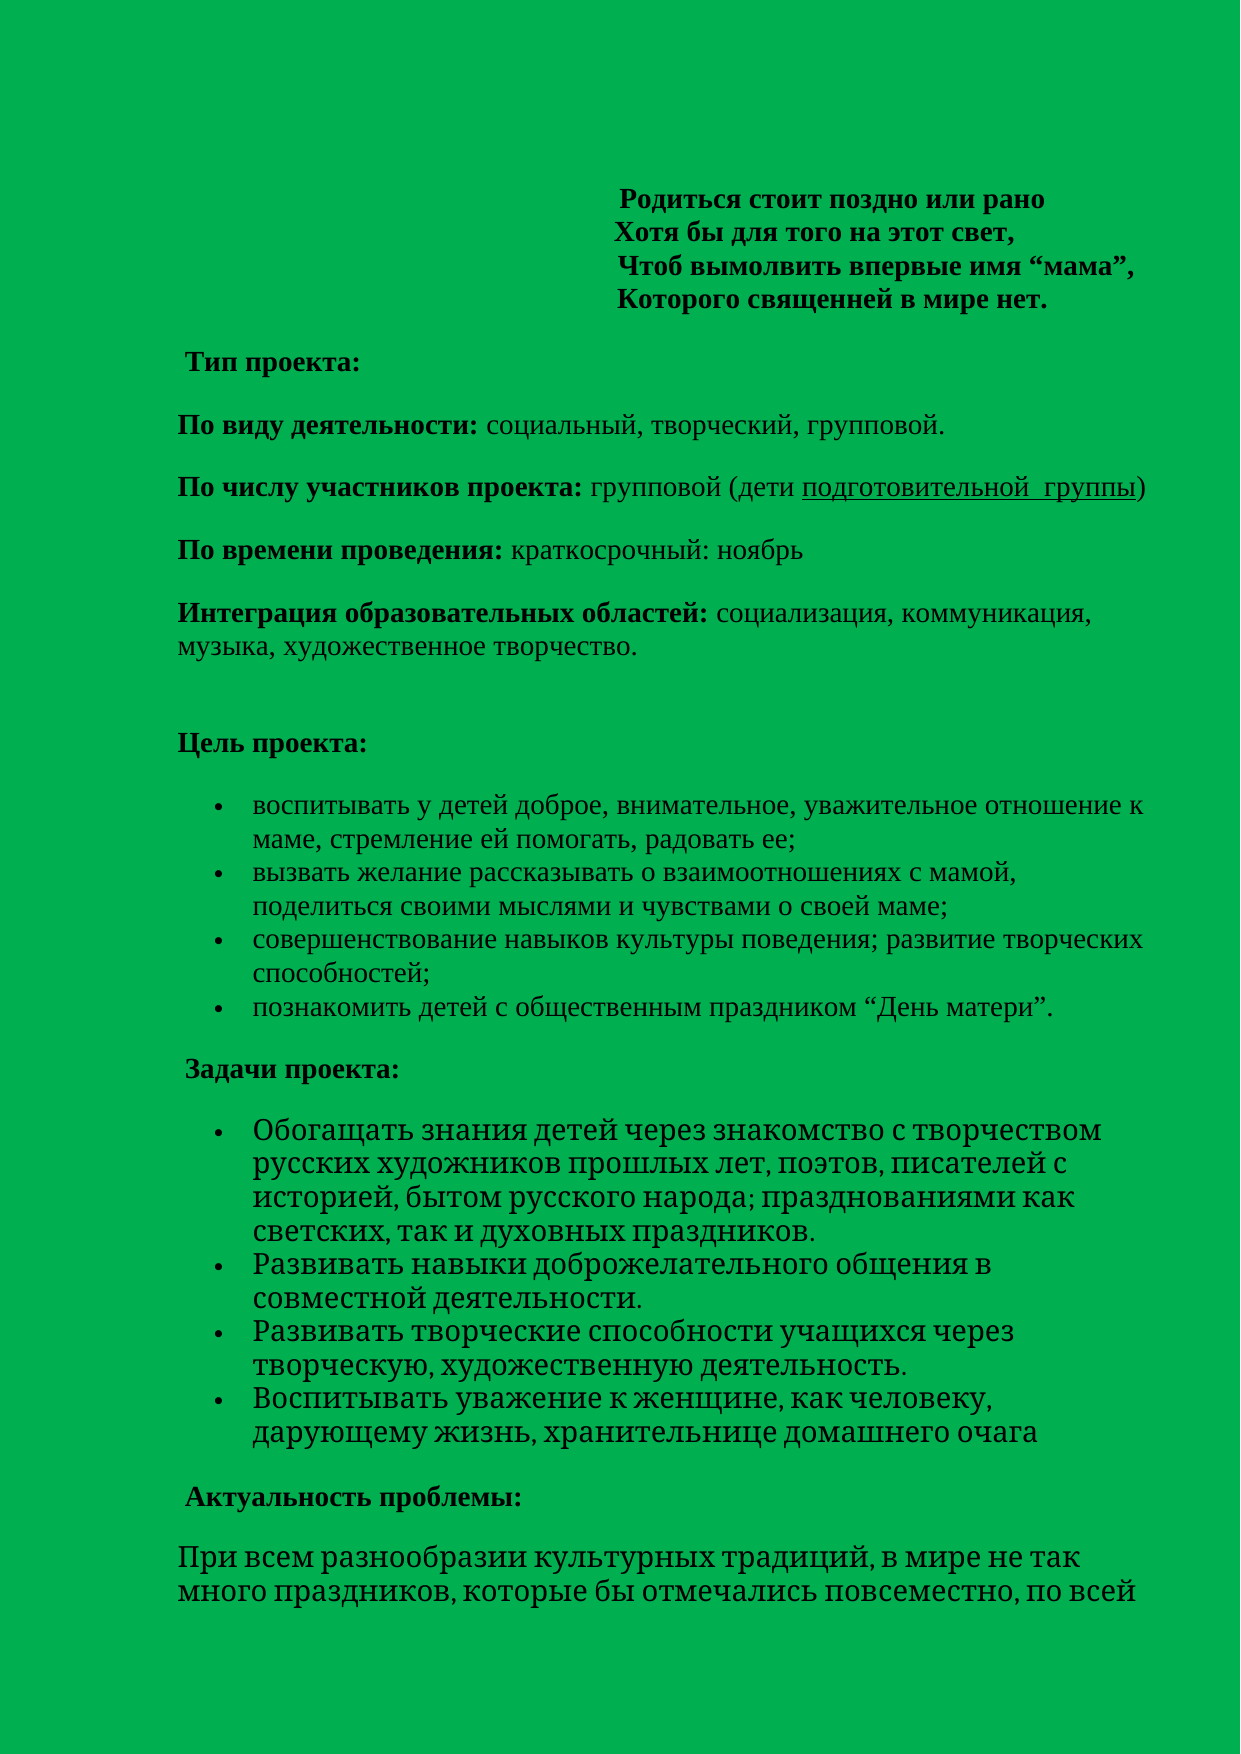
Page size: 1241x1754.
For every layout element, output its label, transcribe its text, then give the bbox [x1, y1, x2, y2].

text Родиться стоит поздно или рано Хотя бы для того на этот свет, Чтоб вымолвить впервые имя “мама”, Которого священней в мире нет. [177, 181, 1152, 315]
text По времени проведения: краткосрочный: ноябрь [177, 532, 1152, 566]
subtitle Развивать творческие способности учащихся через творческую, художественную деятельность. [215, 1315, 1152, 1382]
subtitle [177, 1541, 1152, 1608]
subtitle Воспитывать уважение к женщине, как человеку, дарующему жизнь, хранительнице домашнего очага [215, 1382, 1152, 1449]
text Задачи проекта: [177, 1051, 1152, 1085]
text Цель проекта: [177, 691, 1152, 758]
subtitle Актуальность проблемы: [177, 1479, 1152, 1512]
text Тип проекта: [177, 344, 1152, 378]
subtitle Развивать навыки доброжелательного общения в совместной деятельности. [215, 1248, 1152, 1315]
list воспитывать у детей доброе, внимательное, уважительное отношение к маме, стремление ей помогать, радовать ее; [215, 787, 1152, 854]
subtitle Обогащать знания детей через знакомство с творчеством русских художников прошлых лет, поэтов, писателей с историей, бытом русского народа; празднованиями как светских, так и духовных праздников. [215, 1114, 1152, 1248]
text По виду деятельности: социальный, творческий, групповой. [177, 407, 1152, 440]
text Интеграция образовательных областей: социализация, коммуникация, музыка, художественное творчество. [177, 595, 1152, 662]
list совершенствование навыков культуры поведения; развитие творческих способностей; [215, 922, 1152, 989]
list познакомить детей с общественным праздником “День матери”. [215, 989, 1152, 1022]
list вызвать желание рассказывать о взаимоотношениях с мамой, поделиться своими мыслями и чувствами о своей маме; [215, 854, 1152, 922]
text По числу участников проекта: групповой (дети подготовительной группы) [177, 469, 1152, 503]
